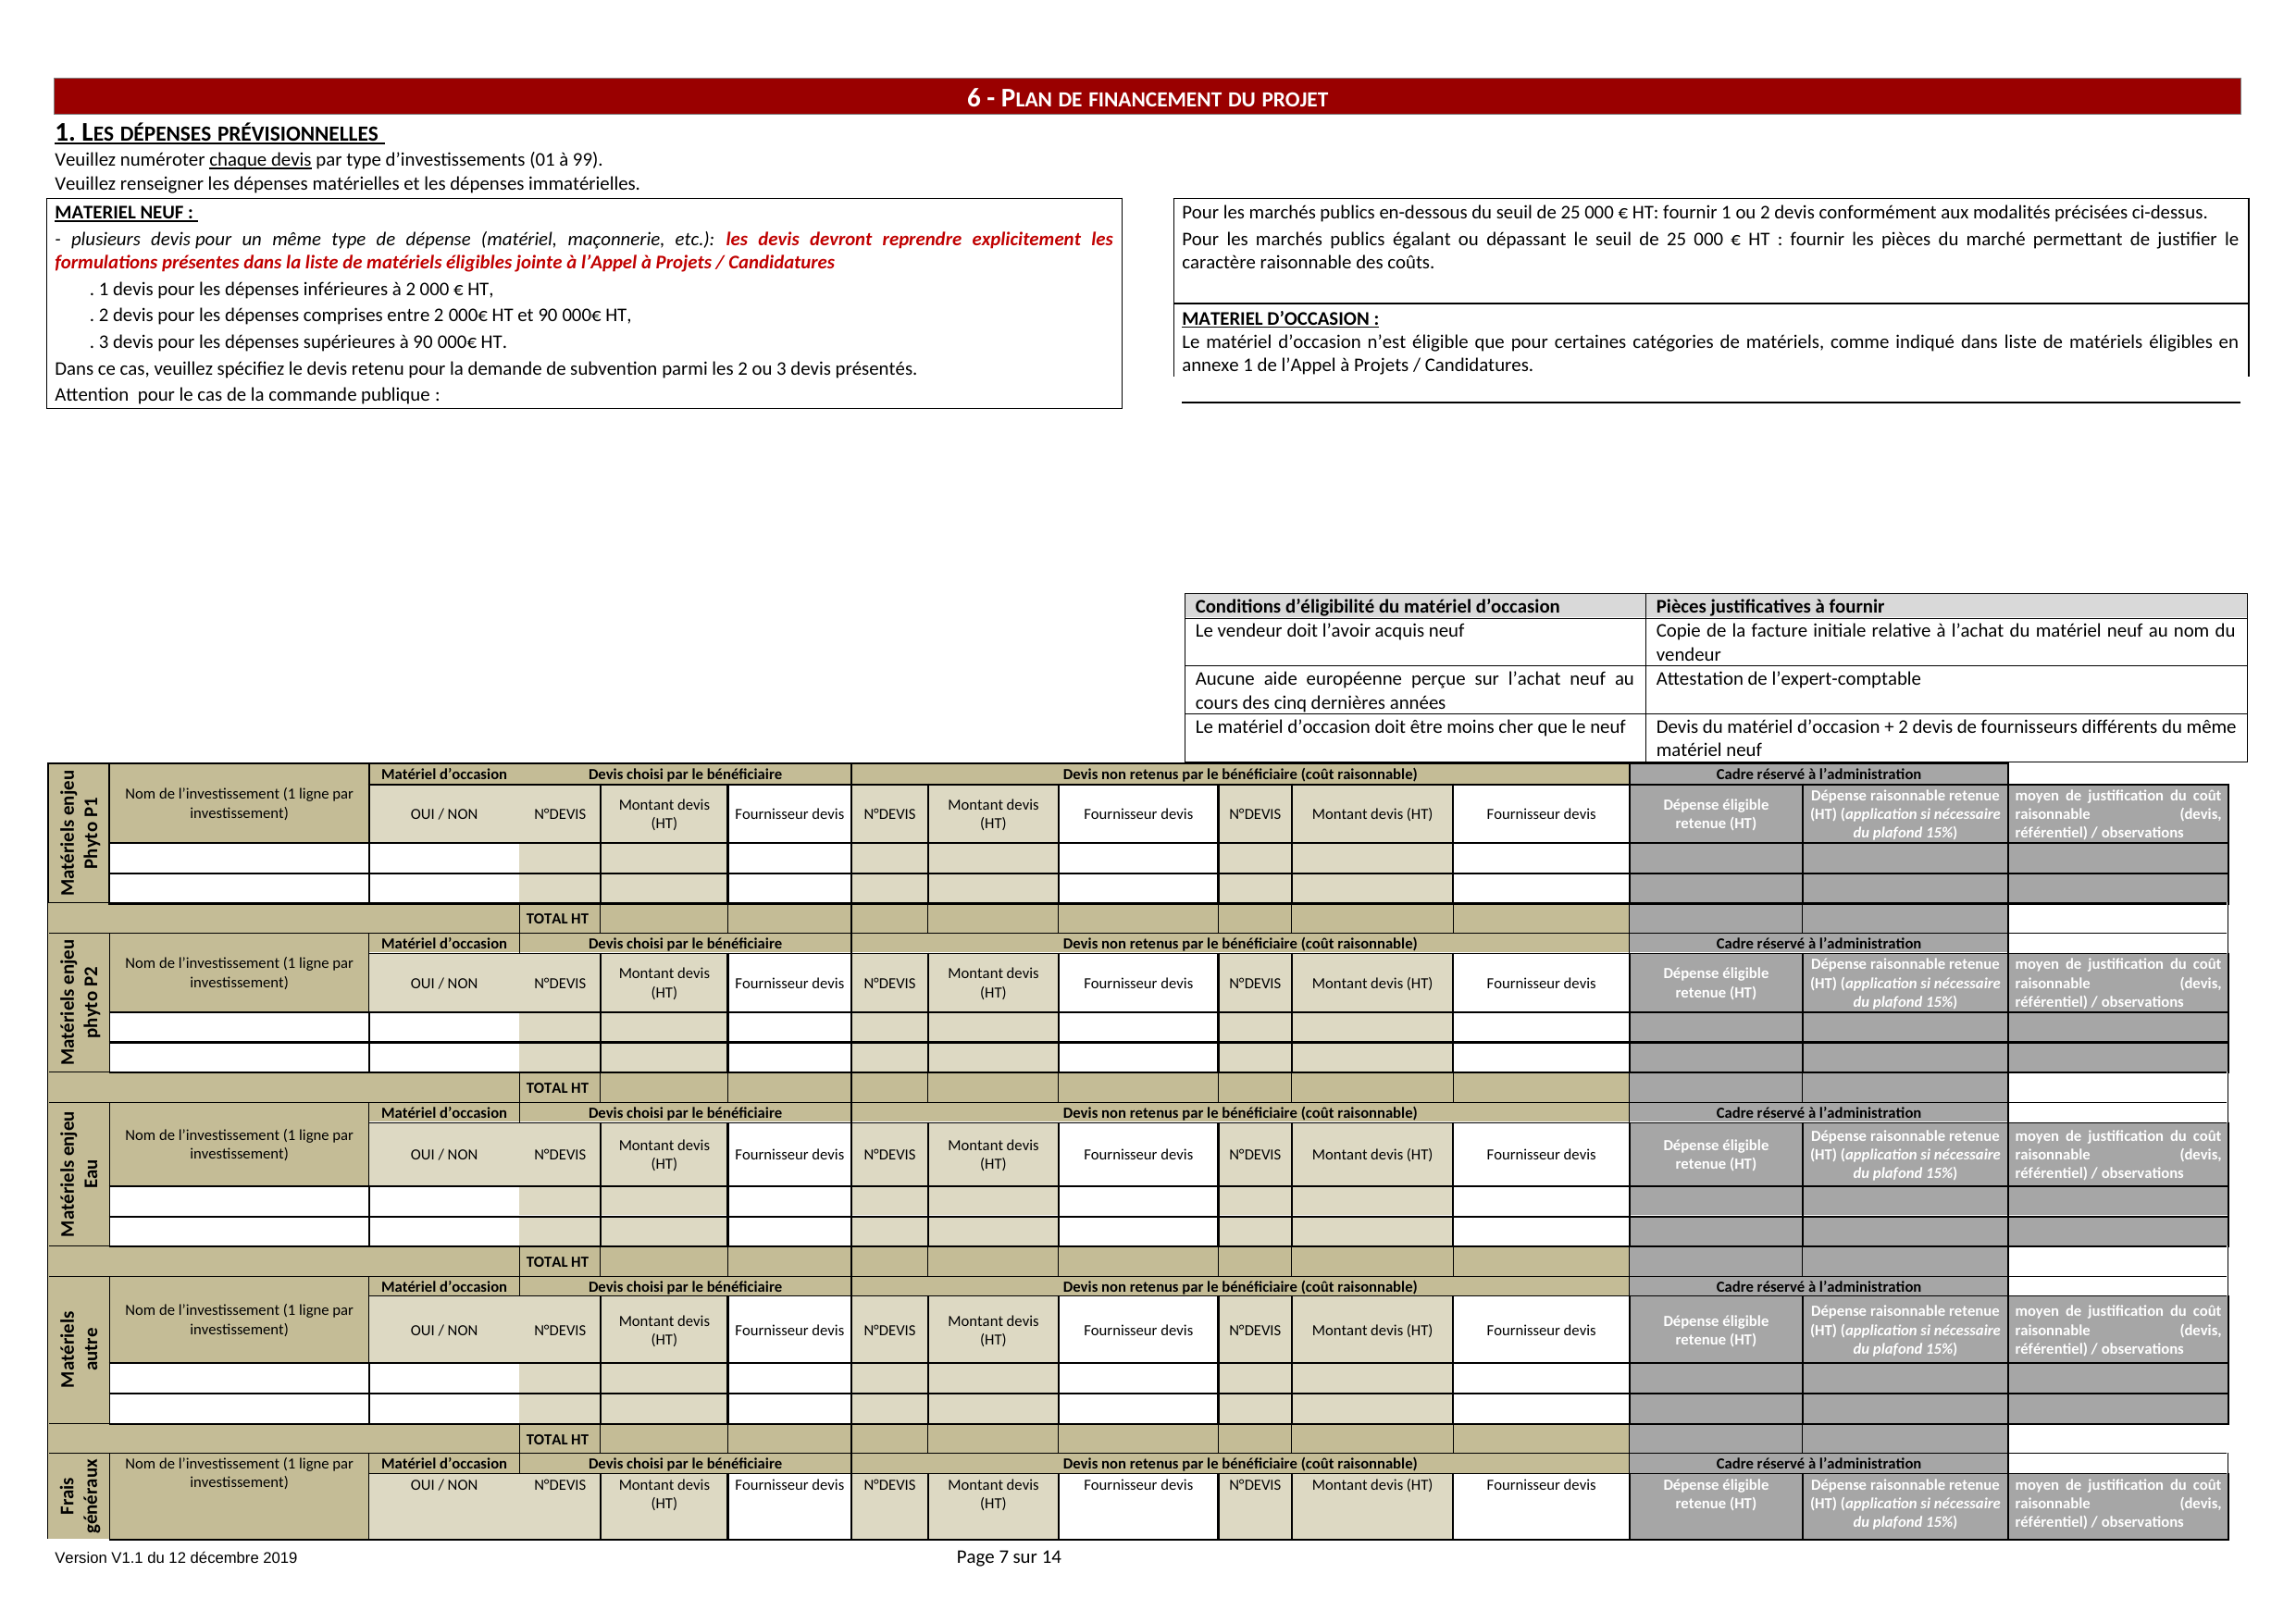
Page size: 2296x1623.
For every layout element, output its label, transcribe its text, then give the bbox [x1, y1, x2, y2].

table_cell [1060, 1218, 1217, 1245]
table_cell [852, 1073, 927, 1102]
table_cell Fournisseur devis [1454, 1474, 1629, 1539]
text Le matériel d’occasion n’est éligible que pour certaines catégories de matériels, comme indiqué dans liste de matériels éligibles en annexe 1 de l’Appel à Projets / Candidatures. [1182, 329, 2240, 377]
table_cell [928, 905, 1058, 933]
table_cell [729, 1364, 850, 1393]
table_cell [1803, 1247, 2007, 1276]
table_cell [1060, 1187, 1217, 1215]
table_cell [1631, 874, 1802, 902]
table_cell moyen de justification du coût raisonnable (devis, référentiel) / observations [2009, 953, 2228, 1011]
table_cell Montant devis (HT) [1293, 1474, 1452, 1539]
table_cell [2009, 1187, 2228, 1215]
table_cell moyen de justification du coût raisonnable (devis, référentiel) / observations [2009, 1473, 2228, 1539]
table_cell [852, 1394, 927, 1423]
text Dans ce cas, veuillez spécifiez le devis retenu pour la demande de subvention parmi les 2 ou 3 devis présentés. [47, 353, 1122, 379]
table_cell Dépense éligible retenue (HT) [1631, 786, 1802, 842]
table_cell Dépense raisonnable retenue (HT) (application si nécessaire du plafond 15%) [1804, 786, 2007, 842]
table_cell [601, 1425, 727, 1453]
table_cell [1454, 1218, 1629, 1245]
table_cell Dépense raisonnable retenue (HT) (application si nécessaire du plafond 15%) [1804, 954, 2007, 1011]
table_cell N°DEVIS [1220, 1296, 1291, 1362]
table_cell [601, 1247, 727, 1276]
table_header Conditions d’éligibilité du matériel d’occasion [1185, 594, 1645, 617]
table_cell [1630, 905, 1802, 933]
table_cell [1292, 1425, 1453, 1453]
table_cell Fournisseur devis [1454, 1123, 1629, 1185]
table_cell [1220, 1394, 1291, 1423]
table_cell [370, 1187, 519, 1215]
table_cell [929, 1187, 1058, 1215]
table_cell [110, 1013, 368, 1041]
table_cell Attestation de l’expert-comptable [1646, 666, 2247, 713]
table_cell [1804, 844, 2007, 873]
table_cell [519, 1187, 600, 1215]
table_cell [1060, 874, 1217, 902]
table_cell [110, 1218, 368, 1245]
table_cell Devis choisi par le bénéficiaire [520, 1103, 850, 1121]
table_cell [1060, 1044, 1217, 1072]
table_cell Nom de l’investissement (1 ligne par investissement) [110, 1103, 368, 1185]
table_cell [370, 1218, 519, 1245]
table_cell [2009, 844, 2228, 873]
table_cell [929, 844, 1058, 873]
table_cell [852, 905, 927, 933]
table_cell N°DEVIS [852, 1296, 927, 1362]
table_cell [2009, 1276, 2228, 1295]
table_cell [852, 874, 927, 902]
table_cell [602, 844, 726, 873]
table_cell [519, 1364, 600, 1393]
table_cell OUI / NON [369, 1296, 519, 1362]
table_cell Devis non retenus par le bénéficiaire (coût raisonnable) [852, 934, 1629, 952]
table_cell [1454, 874, 1629, 902]
table_cell [370, 1364, 519, 1393]
table_cell [928, 1073, 1058, 1102]
table_cell [1804, 1364, 2007, 1393]
table_cell [2009, 1044, 2228, 1072]
table_cell Matériels enjeu phyto P2 [48, 933, 109, 1072]
table_cell Montant devis (HT) [602, 1296, 726, 1362]
table_cell [602, 1044, 726, 1072]
table_cell [1292, 1073, 1453, 1102]
table_cell [929, 1044, 1058, 1072]
table_cell [1293, 844, 1452, 873]
table_cell [519, 844, 600, 873]
table_cell [1292, 905, 1453, 933]
table_cell Fournisseur devis [1454, 1296, 1629, 1362]
table_cell [1293, 1013, 1452, 1041]
table_cell [1804, 874, 2007, 902]
table_cell Montant devis (HT) [1293, 1296, 1452, 1362]
table_cell [728, 905, 850, 933]
table_cell Dépense éligible retenue (HT) [1631, 1123, 1802, 1185]
table_cell [2009, 1425, 2228, 1453]
table_cell Fournisseur devis [1060, 1296, 1217, 1362]
table_cell [1631, 1187, 1802, 1215]
text . 1 devis pour les dépenses inférieures à 2 000 € HT, [47, 274, 1122, 300]
table_cell [602, 1364, 726, 1393]
table_cell N°DEVIS [519, 1474, 600, 1539]
table_cell Devis du matériel d’occasion + 2 devis de fournisseurs différents du même matériel neuf [1646, 714, 2247, 762]
table_cell Montant devis (HT) [602, 1474, 726, 1539]
table_cell N°DEVIS [852, 1123, 927, 1185]
table_cell [1059, 1073, 1218, 1102]
table_cell [1454, 1044, 1629, 1072]
text Pour les marchés publics en-dessous du seuil de 25 000 € HT: fournir 1 ou 2 devis conformément aux modalités précisées ci-dessus. [1174, 199, 2248, 224]
text Pour les marchés publics égalant ou dépassant le seuil de 25 000 € HT : fournir les pièces du marché permettant de justifier le caractère raisonnable des coûts. [1174, 224, 2248, 277]
table_cell [2009, 1453, 2228, 1473]
table_cell [852, 1044, 927, 1072]
table_header Matériels enjeu Phyto P1 [49, 764, 108, 902]
table_cell [370, 844, 519, 873]
table_cell [1454, 1394, 1629, 1423]
table_cell [110, 1394, 368, 1423]
table_cell [729, 1187, 850, 1215]
table_cell Montant devis (HT) [1293, 1123, 1452, 1185]
table_cell [1220, 1364, 1291, 1393]
table_cell [1454, 1073, 1629, 1102]
table_cell Dépense éligible retenue (HT) [1631, 1474, 1802, 1539]
table_cell Fournisseur devis [1454, 786, 1629, 842]
table_cell Devis choisi par le bénéficiaire [520, 934, 850, 952]
table_cell [929, 1364, 1058, 1393]
table_cell Montant devis (HT) [929, 1296, 1058, 1362]
table_cell Nom de l’investissement (1 ligne par investissement) [110, 934, 368, 1011]
table_cell [48, 903, 519, 933]
table_cell [729, 1044, 850, 1072]
table_cell Matériel d’occasion [369, 1103, 519, 1121]
table_cell [110, 1044, 368, 1072]
text Veuillez renseigner les dépenses matérielles et les dépenses immatérielles. [55, 171, 2240, 194]
table_cell [1804, 1044, 2007, 1072]
table_cell [1804, 1218, 2007, 1245]
table_cell N°DEVIS [852, 786, 927, 842]
table_cell [110, 874, 368, 902]
table_cell [1454, 844, 1629, 873]
table_cell [1220, 1187, 1291, 1215]
table_cell [928, 1247, 1058, 1276]
table_cell Le vendeur doit l’avoir acquis neuf [1185, 619, 1645, 665]
table_cell Fournisseur devis [729, 1123, 850, 1185]
table_cell Cadre réservé à l’administration [1630, 1454, 2007, 1473]
table_cell [1630, 1247, 1802, 1276]
table_cell [929, 1394, 1058, 1423]
table_cell [929, 1013, 1058, 1041]
table_cell Devis choisi par le bénéficiaire [520, 1454, 850, 1473]
table_cell Nom de l’investissement (1 ligne par investissement) [110, 1277, 368, 1362]
table_cell Le matériel d’occasion doit être moins cher que le neuf [1185, 714, 1645, 762]
table_cell [852, 1013, 927, 1041]
table_cell N°DEVIS [1220, 1474, 1291, 1539]
table_cell [2009, 1013, 2228, 1041]
table_cell Fournisseur devis [1060, 1474, 1217, 1539]
table_cell [2009, 874, 2228, 902]
table_cell [852, 844, 927, 873]
table_cell [1220, 844, 1291, 873]
table_cell Devis non retenus par le bénéficiaire (coût raisonnable) [852, 1103, 1629, 1121]
table_cell [1293, 1364, 1452, 1393]
table_cell [1220, 1013, 1291, 1041]
table_cell [729, 1013, 850, 1041]
table_cell [1293, 1218, 1452, 1245]
table_cell Fournisseur devis [729, 1296, 850, 1362]
table_header Devis non retenus par le bénéficiaire (coût raisonnable) [852, 764, 1629, 784]
table_cell Montant devis (HT) [1293, 786, 1452, 842]
table_cell [729, 1394, 850, 1423]
table_cell [728, 1425, 850, 1453]
table_cell [1293, 874, 1452, 902]
table_cell Matériel d’occasion [369, 1277, 519, 1295]
text 6 - Plan de financement du projet [55, 79, 2240, 114]
table_cell Dépense raisonnable retenue (HT) (application si nécessaire du plafond 15%) [1804, 1296, 2007, 1362]
table_cell [1293, 1187, 1452, 1215]
table_cell Matériel d’occasion [369, 934, 519, 952]
table_cell [48, 1423, 519, 1453]
table_cell Aucune aide européenne perçue sur l’achat neuf au cours des cinq dernières années [1185, 666, 1645, 713]
table_cell N°DEVIS [519, 954, 600, 1011]
table_cell Dépense éligible retenue (HT) [1631, 954, 1802, 1011]
text 1. Les dépenses prévisionnelles [55, 115, 2240, 147]
table_cell OUI / NON [369, 954, 519, 1011]
table_cell [1220, 874, 1291, 902]
table_cell [1454, 1013, 1629, 1041]
text MATERIEL NEUF : [47, 199, 1122, 224]
table_cell [1292, 1247, 1453, 1276]
table_cell [852, 1364, 927, 1393]
table_cell [1219, 1247, 1291, 1276]
table_cell [729, 874, 850, 902]
table_cell [852, 1187, 927, 1215]
table_cell [602, 1218, 726, 1245]
table_cell [519, 1394, 600, 1423]
table_cell N°DEVIS [1220, 786, 1291, 842]
table_cell [852, 1425, 927, 1453]
table_cell [370, 1394, 519, 1423]
table_cell Matériels enjeu Eau [48, 1102, 109, 1245]
table_cell [728, 1073, 850, 1102]
table_cell Nom de l’investissement (1 ligne par investissement) [110, 1454, 368, 1539]
table_cell Copie de la facture initiale relative à l’achat du matériel neuf au nom du vendeur [1646, 619, 2247, 665]
table_cell [1631, 1044, 1802, 1072]
table_cell Montant devis (HT) [602, 954, 726, 1011]
table_cell [1220, 1044, 1291, 1072]
table_cell Montant devis (HT) [929, 1123, 1058, 1185]
table_cell [1219, 905, 1291, 933]
table_cell [1630, 1073, 1802, 1102]
table_cell [1803, 905, 2007, 933]
table_header Devis choisi par le bénéficiaire [519, 764, 850, 784]
table_cell Devis non retenus par le bénéficiaire (coût raisonnable) [852, 1277, 1629, 1295]
table_cell Fournisseur devis [729, 954, 850, 1011]
table_cell Cadre réservé à l’administration [1630, 1277, 2007, 1295]
table_cell [929, 874, 1058, 902]
table_header Nom de l’investissement (1 ligne par investissement) [110, 764, 368, 842]
table_cell [1631, 844, 1802, 873]
table_cell [602, 874, 726, 902]
table_cell [2009, 1245, 2228, 1276]
table_cell [1454, 1425, 1629, 1453]
text Attention pour le cas de la commande publique : [47, 379, 1122, 408]
table_cell OUI / NON [369, 1123, 519, 1185]
table_cell [1219, 1425, 1291, 1453]
text - plusieurs devis pour un même type de dépense (matériel, maçonnerie, etc.): les devis devront reprendre explicitement les formulations présentes dans la liste de matériels éligibles jointe à l’Appel à Projets / Candidatures [47, 224, 1122, 274]
table_cell Montant devis (HT) [929, 954, 1058, 1011]
table_cell [110, 1187, 368, 1215]
table_cell [1631, 1013, 1802, 1041]
table_cell [852, 1247, 927, 1276]
table_cell [370, 1013, 519, 1041]
table_cell [519, 874, 600, 902]
table_cell [2009, 933, 2228, 952]
table_cell [1803, 1073, 2007, 1102]
table_cell N°DEVIS [1220, 954, 1291, 1011]
table_cell Montant devis (HT) [929, 1474, 1058, 1539]
table_cell [1293, 1394, 1452, 1423]
table_cell [2009, 1102, 2228, 1121]
table_cell [1060, 1013, 1217, 1041]
table_cell moyen de justification du coût raisonnable (devis, référentiel) / observations [2009, 786, 2228, 842]
table_cell Dépense raisonnable retenue (HT) (application si nécessaire du plafond 15%) [1804, 1474, 2007, 1539]
table_cell [1059, 1425, 1218, 1453]
table_cell [728, 1247, 850, 1276]
table_cell TOTAL HT [520, 905, 600, 933]
table_cell Montant devis (HT) [602, 1123, 726, 1185]
table_cell Cadre réservé à l’administration [1630, 1103, 2007, 1121]
table_cell [519, 1013, 600, 1041]
table_cell [852, 1218, 927, 1245]
table_cell [1293, 1044, 1452, 1072]
table_cell [519, 1044, 600, 1072]
table_cell [370, 1044, 519, 1072]
table_cell [1804, 1187, 2007, 1215]
table_cell [602, 1187, 726, 1215]
table_cell N°DEVIS [1220, 1123, 1291, 1185]
table_cell [1220, 1218, 1291, 1245]
table_cell TOTAL HT [520, 1425, 600, 1453]
table_header Pièces justificatives à fournir [1646, 594, 2247, 617]
table_cell Montant devis (HT) [929, 786, 1058, 842]
table_cell Montant devis (HT) [1293, 954, 1452, 1011]
table_cell Matériel d’occasion [369, 1454, 519, 1473]
table_cell [1804, 1013, 2007, 1041]
table_cell [601, 1073, 727, 1102]
table_cell [1060, 1364, 1217, 1393]
text Veuillez numéroter chaque devis par type d’investissements (01 à 99). [55, 147, 2240, 171]
table_cell Frais généraux [48, 1453, 109, 1539]
table_cell N°DEVIS [519, 1296, 600, 1362]
table_cell [2009, 1364, 2228, 1393]
table_cell [1631, 1364, 1802, 1393]
table_cell Dépense raisonnable retenue (HT) (application si nécessaire du plafond 15%) [1804, 1123, 2007, 1185]
text MATERIEL D’OCCASION : [1174, 304, 2248, 329]
table_cell [1803, 1425, 2007, 1453]
table_cell N°DEVIS [519, 786, 600, 842]
table_cell [519, 1218, 600, 1245]
table_cell [1631, 1394, 1802, 1423]
table_cell [602, 1013, 726, 1041]
table_cell [1219, 1073, 1291, 1102]
table_cell [929, 1218, 1058, 1245]
table_cell [928, 1425, 1058, 1453]
table_cell OUI / NON [369, 1474, 519, 1539]
table_cell [729, 1218, 850, 1245]
table_header Cadre réservé à l’administration [1631, 764, 2007, 784]
table_cell [729, 844, 850, 873]
table_cell [601, 905, 727, 933]
table_cell [110, 844, 368, 873]
table_cell [2009, 1394, 2228, 1423]
table_cell Dépense éligible retenue (HT) [1631, 1296, 1802, 1362]
table_cell [1631, 1218, 1802, 1245]
text . 2 devis pour les dépenses comprises entre 2 000€ HT et 90 000€ HT, [47, 300, 1122, 327]
table_cell [1059, 905, 1218, 933]
table_cell [48, 1245, 519, 1276]
table_cell Cadre réservé à l’administration [1630, 934, 2007, 952]
table_cell [1454, 1247, 1629, 1276]
table_cell TOTAL HT [520, 1247, 600, 1276]
table_cell [1454, 905, 1629, 933]
table_header Matériel d’occasion [370, 764, 519, 784]
table_cell [2009, 902, 2228, 933]
table_cell [602, 1394, 726, 1423]
table_cell [110, 1364, 368, 1393]
table_cell Devis non retenus par le bénéficiaire (coût raisonnable) [852, 1454, 1629, 1473]
table_cell N°DEVIS [852, 1474, 927, 1539]
table_cell Fournisseur devis [1454, 954, 1629, 1011]
table_cell Fournisseur devis [729, 1474, 850, 1539]
table_cell TOTAL HT [520, 1073, 600, 1102]
table_header [2009, 762, 2228, 784]
table_cell Fournisseur devis [1060, 1123, 1217, 1185]
table_cell Fournisseur devis [1060, 786, 1217, 842]
table_cell [2009, 1072, 2228, 1102]
text . 3 devis pour les dépenses supérieures à 90 000€ HT. [47, 327, 1122, 353]
table_cell [1060, 1394, 1217, 1423]
table_cell Matériels autre [48, 1276, 109, 1423]
table_cell [2009, 1218, 2228, 1245]
table_cell Devis choisi par le bénéficiaire [520, 1277, 850, 1295]
table_cell [1804, 1394, 2007, 1423]
table_cell moyen de justification du coût raisonnable (devis, référentiel) / observations [2009, 1122, 2228, 1185]
table_cell Fournisseur devis [1060, 954, 1217, 1011]
table_cell OUI / NON [370, 786, 519, 842]
table_cell [1060, 844, 1217, 873]
table_cell [1059, 1247, 1218, 1276]
table_cell [370, 874, 519, 902]
table_cell [48, 1072, 519, 1102]
table_cell [1454, 1364, 1629, 1393]
table_cell N°DEVIS [852, 954, 927, 1011]
table_cell moyen de justification du coût raisonnable (devis, référentiel) / observations [2009, 1295, 2228, 1362]
table_cell Montant devis (HT) [602, 786, 726, 842]
table_cell Fournisseur devis [729, 786, 850, 842]
table_cell N°DEVIS [519, 1123, 600, 1185]
table_cell [1454, 1187, 1629, 1215]
table_cell [1630, 1425, 1802, 1453]
